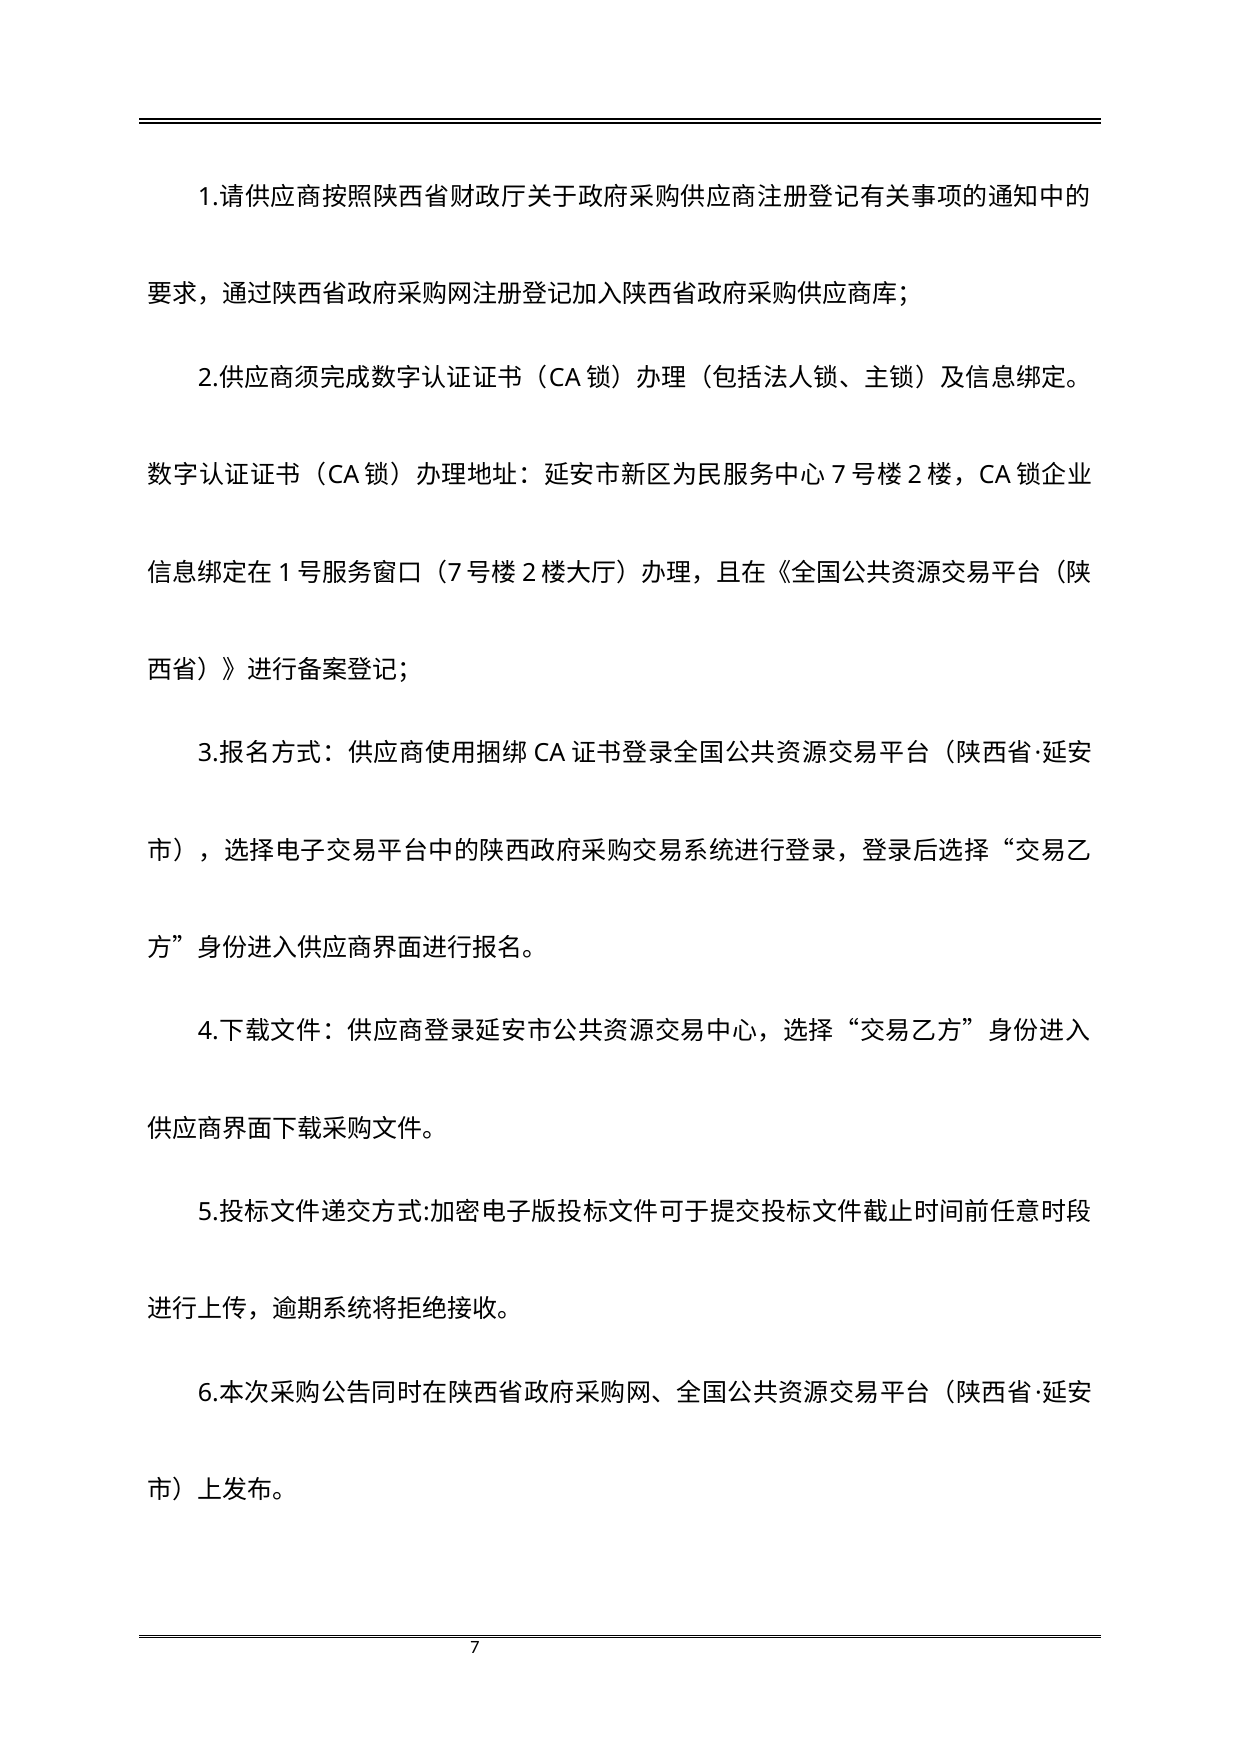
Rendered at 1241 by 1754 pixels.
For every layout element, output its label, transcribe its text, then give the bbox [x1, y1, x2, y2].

text 2.供应商须完成数字认证证书（CA锁）办理（包括法人锁、主锁）及信息绑定。数字认证证书（CA锁）办理地址：延安市新区为民服务中心7号楼2楼，CA锁企业信息绑定在1号服务窗口（7号楼2楼大厅）办理，且在《全国公共资源交易平台（陕西省）》进行备案登记； [148, 343, 1093, 700]
text 1.请供应商按照陕西省财政厅关于政府采购供应商注册登记有关事项的通知中的要求，通过陕西省政府采购网注册登记加入陕西省政府采购供应商库； [148, 162, 1093, 324]
text 3.报名方式：供应商使用捆绑CA证书登录全国公共资源交易平台（陕西省·延安市），选择电子交易平台中的陕西政府采购交易系统进行登录，登录后选择“交易乙方”身份进入供应商界面进行报名。 [148, 718, 1093, 978]
text 5.投标文件递交方式:加密电子版投标文件可于提交投标文件截止时间前任意时段进行上传，逾期系统将拒绝接收。 [148, 1177, 1093, 1339]
text 6.本次采购公告同时在陕西省政府采购网、全国公共资源交易平台（陕西省·延安市）上发布。 [148, 1358, 1093, 1520]
text 4.下载文件：供应商登录延安市公共资源交易中心，选择“交易乙方”身份进入供应商界面下载采购文件。 [148, 996, 1093, 1159]
